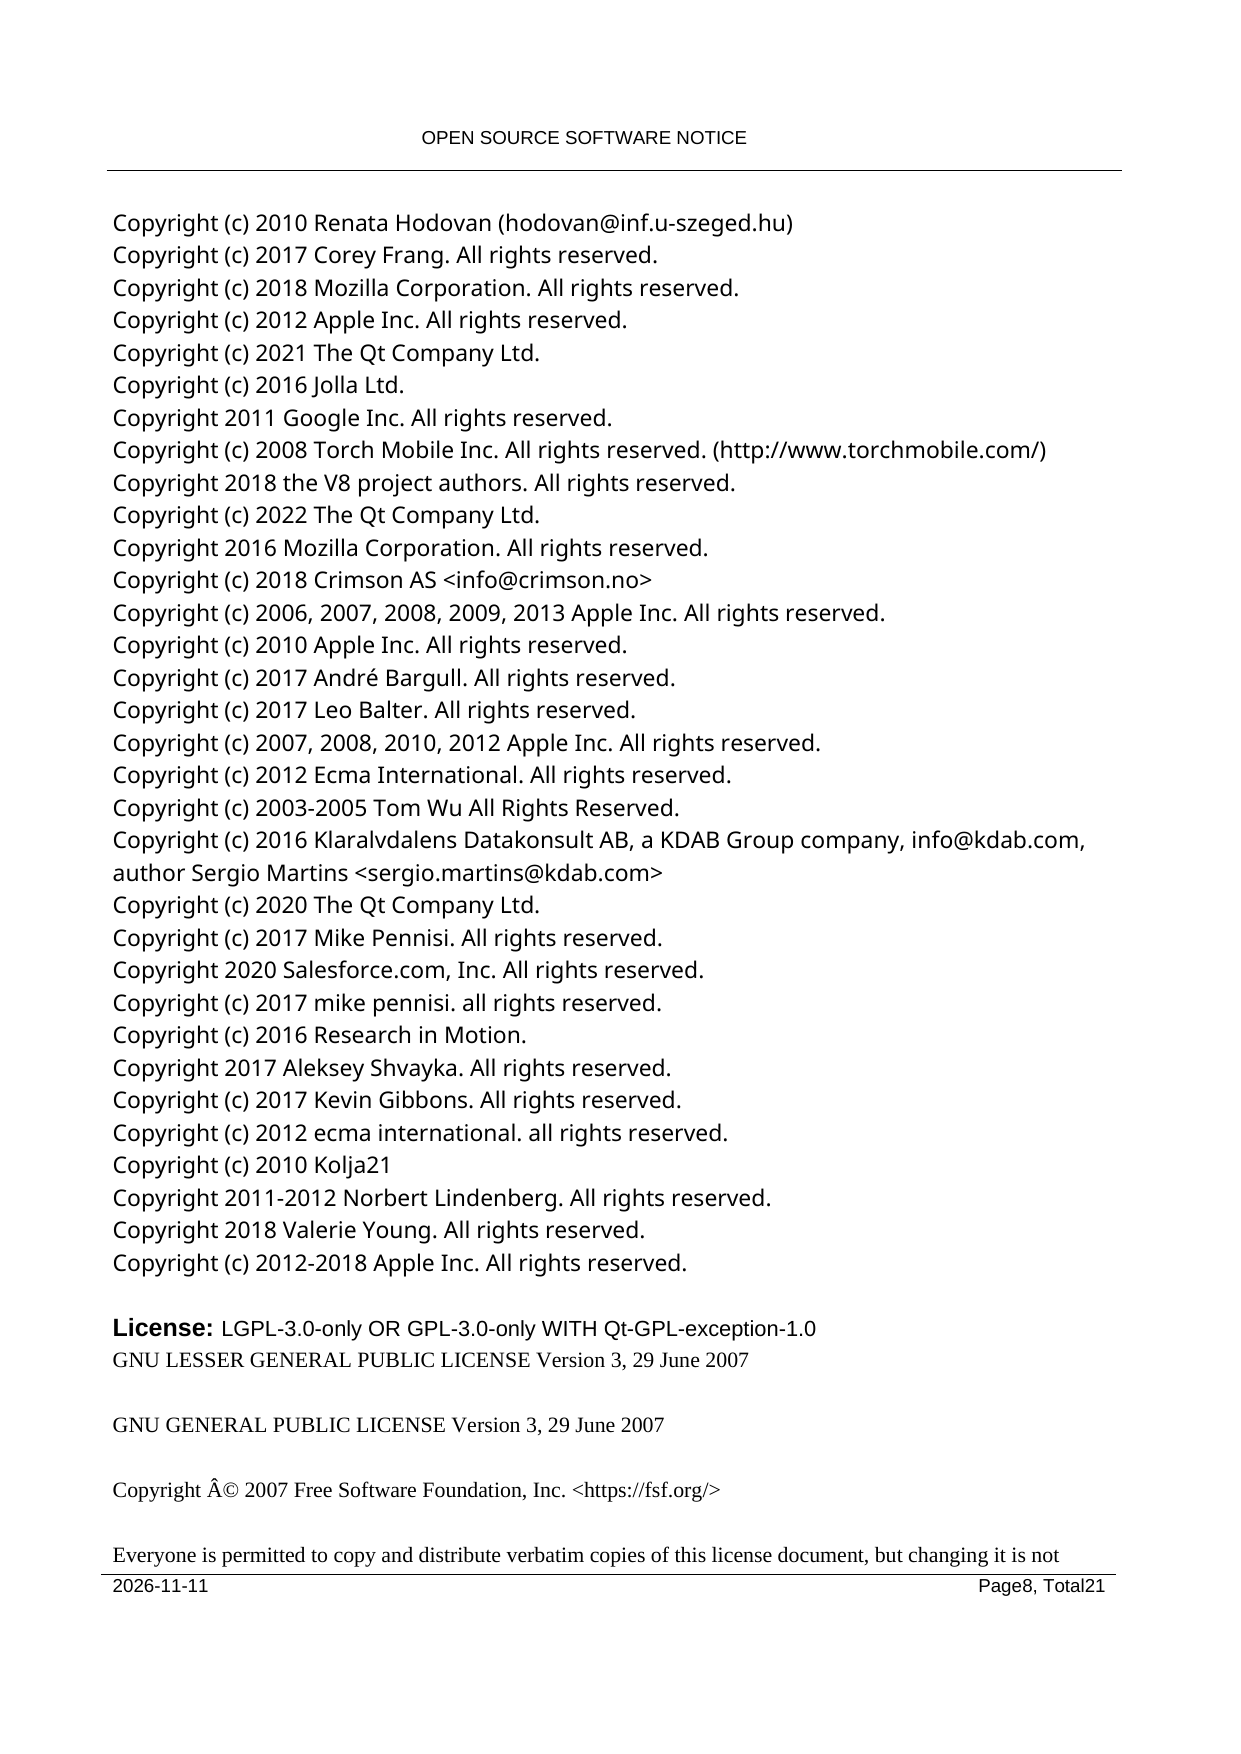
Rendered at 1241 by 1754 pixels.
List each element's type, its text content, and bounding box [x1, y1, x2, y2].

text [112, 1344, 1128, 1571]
text License: LGPL-3.0-only OR GPL-3.0-only WITH Qt-GPL-exception-1.0 [112, 1311, 1128, 1344]
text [112, 206, 1128, 1311]
